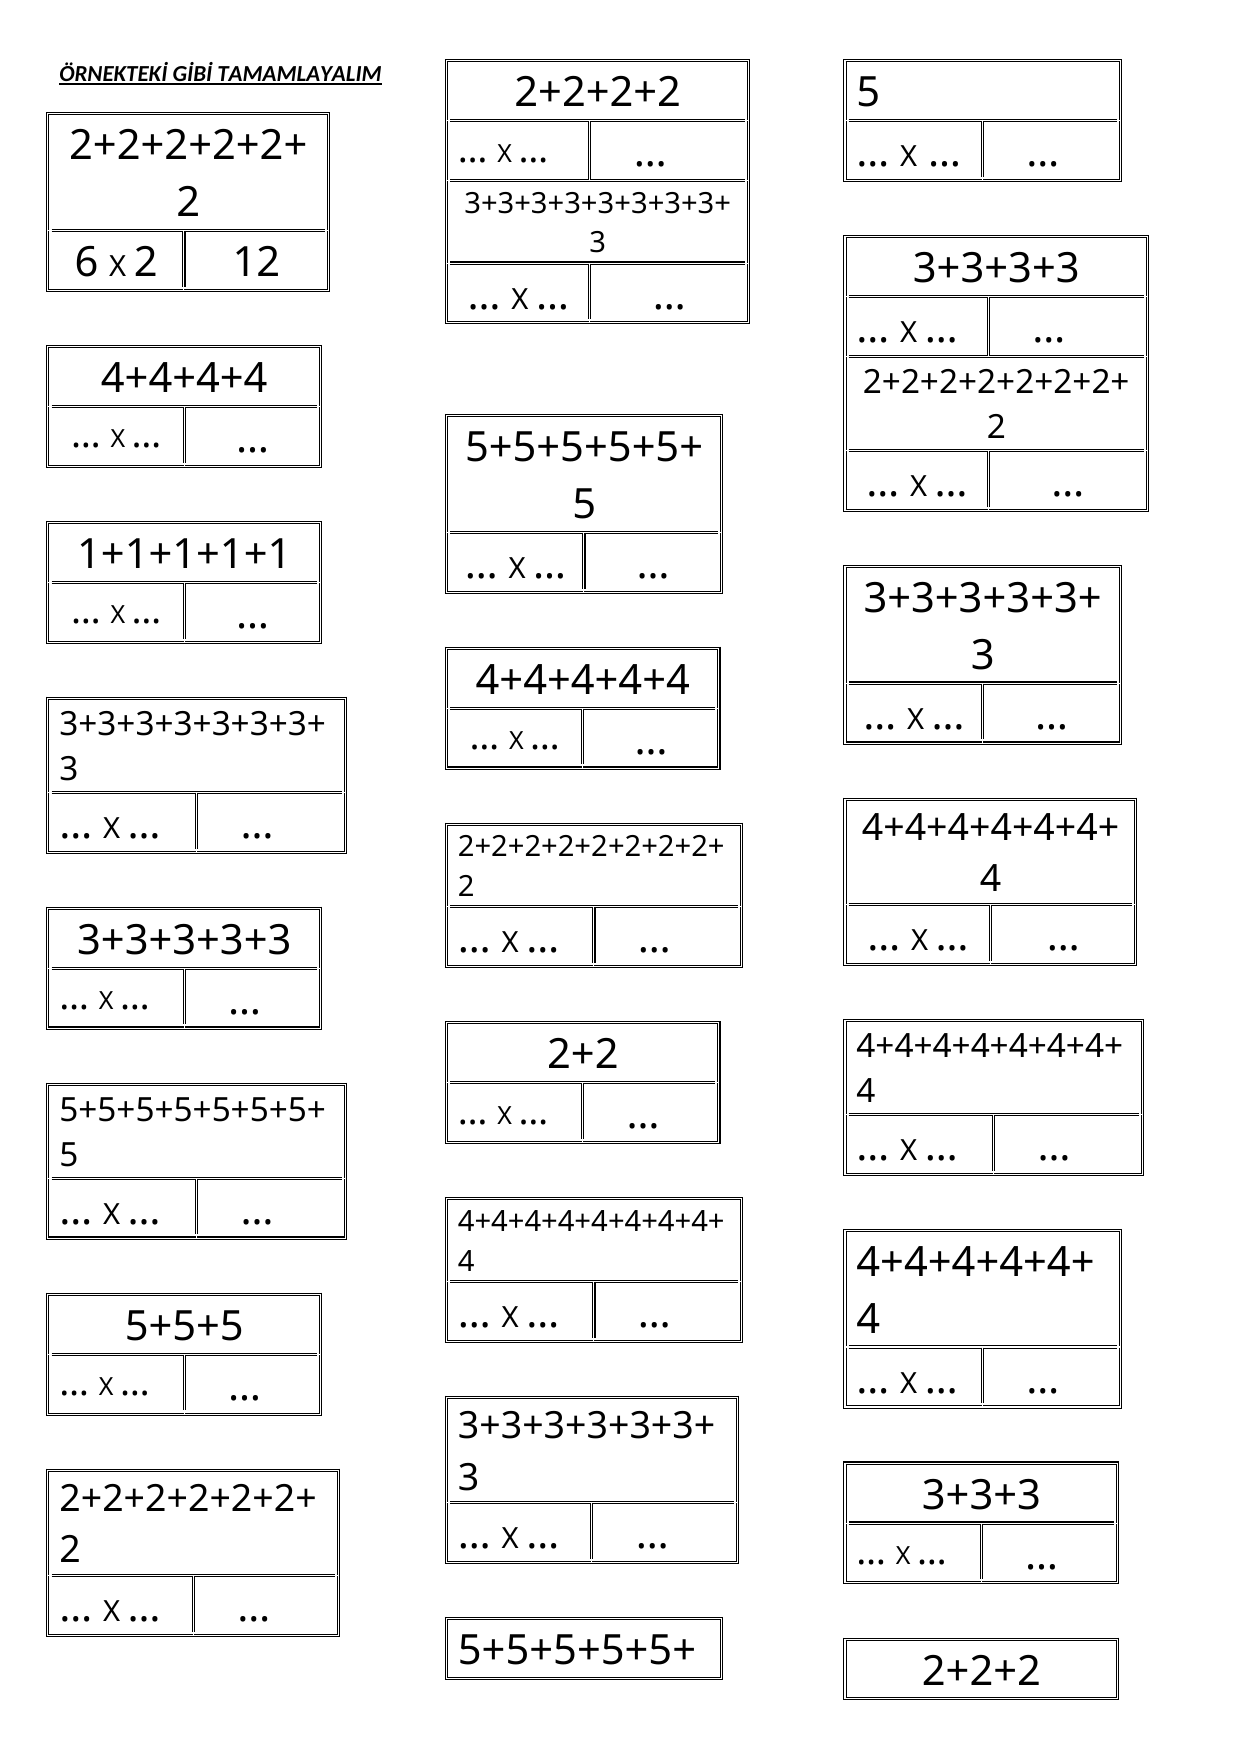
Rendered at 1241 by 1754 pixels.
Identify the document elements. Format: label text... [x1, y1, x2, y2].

table_cell … [594, 905, 741, 965]
table_header 3+3+3+3 [847, 238, 1146, 295]
table_header 3+3+3+3+3 [49, 910, 319, 967]
table_header 5+5+5+5+5+5 [448, 417, 720, 531]
table_header 2+2 [448, 1024, 717, 1081]
table_header 4+4+4+4+4+4+4 [847, 801, 1134, 903]
table_header 1+1+1+1+1 [49, 524, 319, 581]
table_cell … [197, 791, 344, 851]
table_header 4+4+4+4+4+4+4+4+4 [448, 1200, 740, 1279]
table_cell … [584, 531, 720, 591]
table_cell … X … [845, 295, 988, 355]
table_cell … [184, 405, 319, 464]
table_cell … X … [847, 449, 988, 509]
table_cell … [994, 1113, 1141, 1173]
table_cell … X … [448, 1280, 594, 1339]
table_cell … X … [845, 1345, 982, 1405]
table_cell … X … [448, 261, 590, 321]
text ÖRNEKTEKİ GİBİ TAMAMLAYALIM [59, 59, 384, 87]
table_cell … [184, 1353, 319, 1412]
table_header 2+2+2+2+2+2 [49, 115, 327, 229]
table_cell … [184, 581, 319, 641]
table_cell … [983, 119, 1120, 179]
table_cell … [592, 1501, 736, 1561]
table_header 4+4+4+4+4+4+4+4 [847, 1022, 1141, 1113]
table_cell … X … [446, 905, 594, 965]
table_header 2+2+2+2 [448, 62, 747, 119]
table_cell … X … [448, 707, 583, 766]
table_header 5+5+5+5+5+5+5+5 [49, 1086, 344, 1177]
table_cell … X … [845, 119, 982, 179]
table_cell 3+3+3+3+3+3+3+3+3 [446, 179, 749, 261]
table_header 2+2+2+2+2+2+2 [49, 1472, 337, 1574]
table_cell … [197, 1177, 344, 1236]
table_cell … [983, 1345, 1120, 1405]
table_header 3+3+3+3+3+3 [847, 568, 1119, 681]
table_cell … [988, 295, 1147, 355]
table_cell … [990, 903, 1134, 963]
table_cell … X … [847, 681, 982, 741]
table_cell … [193, 1574, 337, 1634]
table_cell 6 X 2 [49, 229, 184, 289]
table_header 4+4+4+4+4+4 [847, 1232, 1119, 1345]
table_cell … [590, 119, 749, 179]
table_header 2+2+2+2+2+2+2+2+2 [448, 826, 740, 905]
table_cell … X … [847, 1521, 981, 1581]
table_header 5+5+5 [49, 1296, 319, 1352]
table_header 3+3+3+3+3+3+3+3 [49, 700, 344, 791]
table_cell … X … [847, 1113, 994, 1173]
table_cell … X … [49, 967, 184, 1026]
table_cell 2+2+2+2+2+2+2+2 [847, 355, 1146, 449]
table_cell … X … [448, 1501, 592, 1561]
table_header 5+5+5+5+5+5 [448, 1620, 720, 1677]
table_cell … X … [446, 119, 590, 179]
table_cell 12 [184, 229, 327, 289]
table_header 3+3+3+3+3+3+3 [448, 1399, 736, 1501]
table_cell … [184, 967, 319, 1026]
table_cell … X … [847, 903, 990, 963]
table_header 2+2+2 [847, 1641, 1116, 1697]
table_cell … X … [49, 791, 197, 851]
table_header 4+4+4+4+4 [448, 650, 717, 707]
table_cell … X … [49, 1574, 193, 1634]
table_cell … [590, 261, 747, 321]
table_header 5+5+5+5+5+5 [847, 62, 1119, 119]
table_cell … [983, 681, 1119, 741]
table_header 3+3+3 [847, 1465, 1116, 1521]
table_cell … X … [446, 1081, 583, 1141]
table_cell … [594, 1280, 740, 1339]
table_cell … X … [49, 1353, 184, 1412]
table_header 4+4+4+4 [49, 348, 319, 405]
table_cell … [583, 707, 717, 766]
table_cell … X … [49, 581, 184, 641]
table_cell … X … [49, 1177, 197, 1236]
table_cell … X … [448, 531, 584, 591]
table_cell … [583, 1081, 719, 1141]
table_cell … X … [49, 405, 184, 464]
table_cell … [981, 1521, 1116, 1581]
table_cell … [988, 449, 1146, 509]
